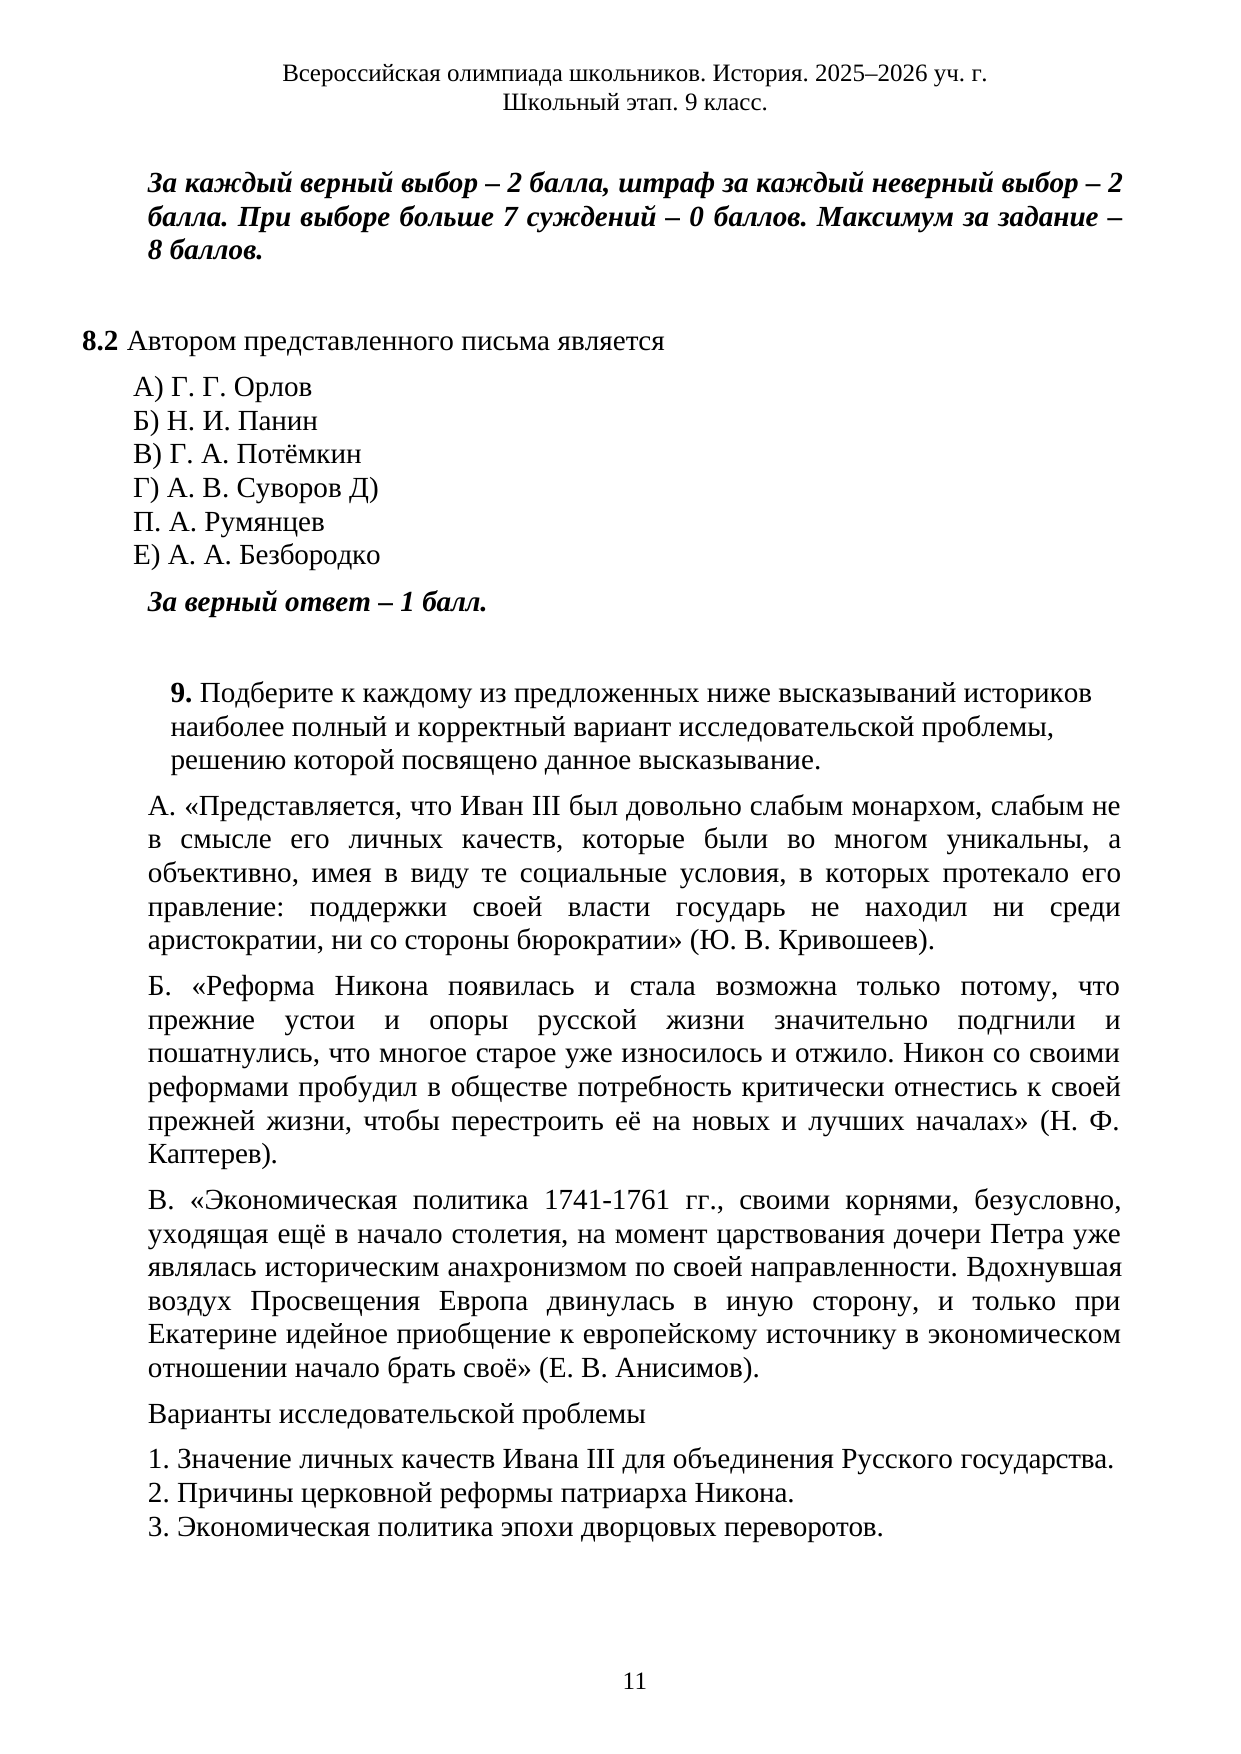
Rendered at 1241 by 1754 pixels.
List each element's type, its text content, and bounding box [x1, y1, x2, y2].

list Экономическая политика эпохи дворцовых переворотов. [148, 1509, 1166, 1543]
text Б) Н. И. Панин [133, 403, 1166, 437]
text В) Г. А. Потёмкин Г) А. В. Суворов Д) П. А. Румянцев [133, 437, 384, 537]
text В. «Экономическая политика 1741-1761 гг., своими корнями, безусловно, уходящая ещё в начало столетия, на момент царствования дочери Петра уже являлась историческим анахронизмом по своей направленности. Вдохнувшая воздух Просвещения Европа двинулась в иную сторону, и только при Екатерине идейное приобщение к европейскому источнику в экономическом отношении начало брать своё» (Е. В. Анисимов). [148, 1182, 1122, 1383]
list Значение личных качеств Ивана III для объединения Русского государства. [148, 1442, 1166, 1476]
list Причины церковной реформы патриарха Никона. [148, 1476, 1166, 1509]
text Б. «Реформа Никона появилась и стала возможна только потому, что прежние устои и опоры русской жизни значительно подгнили и пошатнулись, что многое старое уже износилось и отжило. Никон со своими реформами пробудил в обществе потребность критически отнестись к своей прежней жизни, чтобы перестроить её на новых и лучших началах» (Н. Ф. Каптерев). [148, 968, 1122, 1170]
list А) Г. Г. Орлов [133, 357, 752, 403]
text А. «Представляется, что Иван III был довольно слабым монархом, слабым не в смысле его личных качеств, которые были во многом уникальны, а объективно, имея в виду те социальные условия, в которых протекало его правление: поддержки своей власти государь не находил ни среди аристократии, ни со стороны бюрократии» (Ю. В. Кривошеев). [148, 788, 1122, 956]
text Е) А. А. Безбородко [133, 537, 1166, 571]
list Автором представленного письма является [82, 311, 752, 357]
subtitle За каждый верный выбор – 2 балла, штраф за каждый неверный выбор – 2 балла. При выборе больше 7 суждений – 0 баллов. Максимум за задание – 8 баллов. [148, 165, 1123, 266]
subtitle За верный ответ – 1 балл. [148, 584, 1166, 617]
list 9. Подберите к каждому из предложенных ниже высказываний историков наиболее полный и корректный вариант исследовательской проблемы, решению которой посвящено данное высказывание. [170, 675, 1122, 776]
text Варианты исследовательской проблемы [148, 1396, 1166, 1429]
